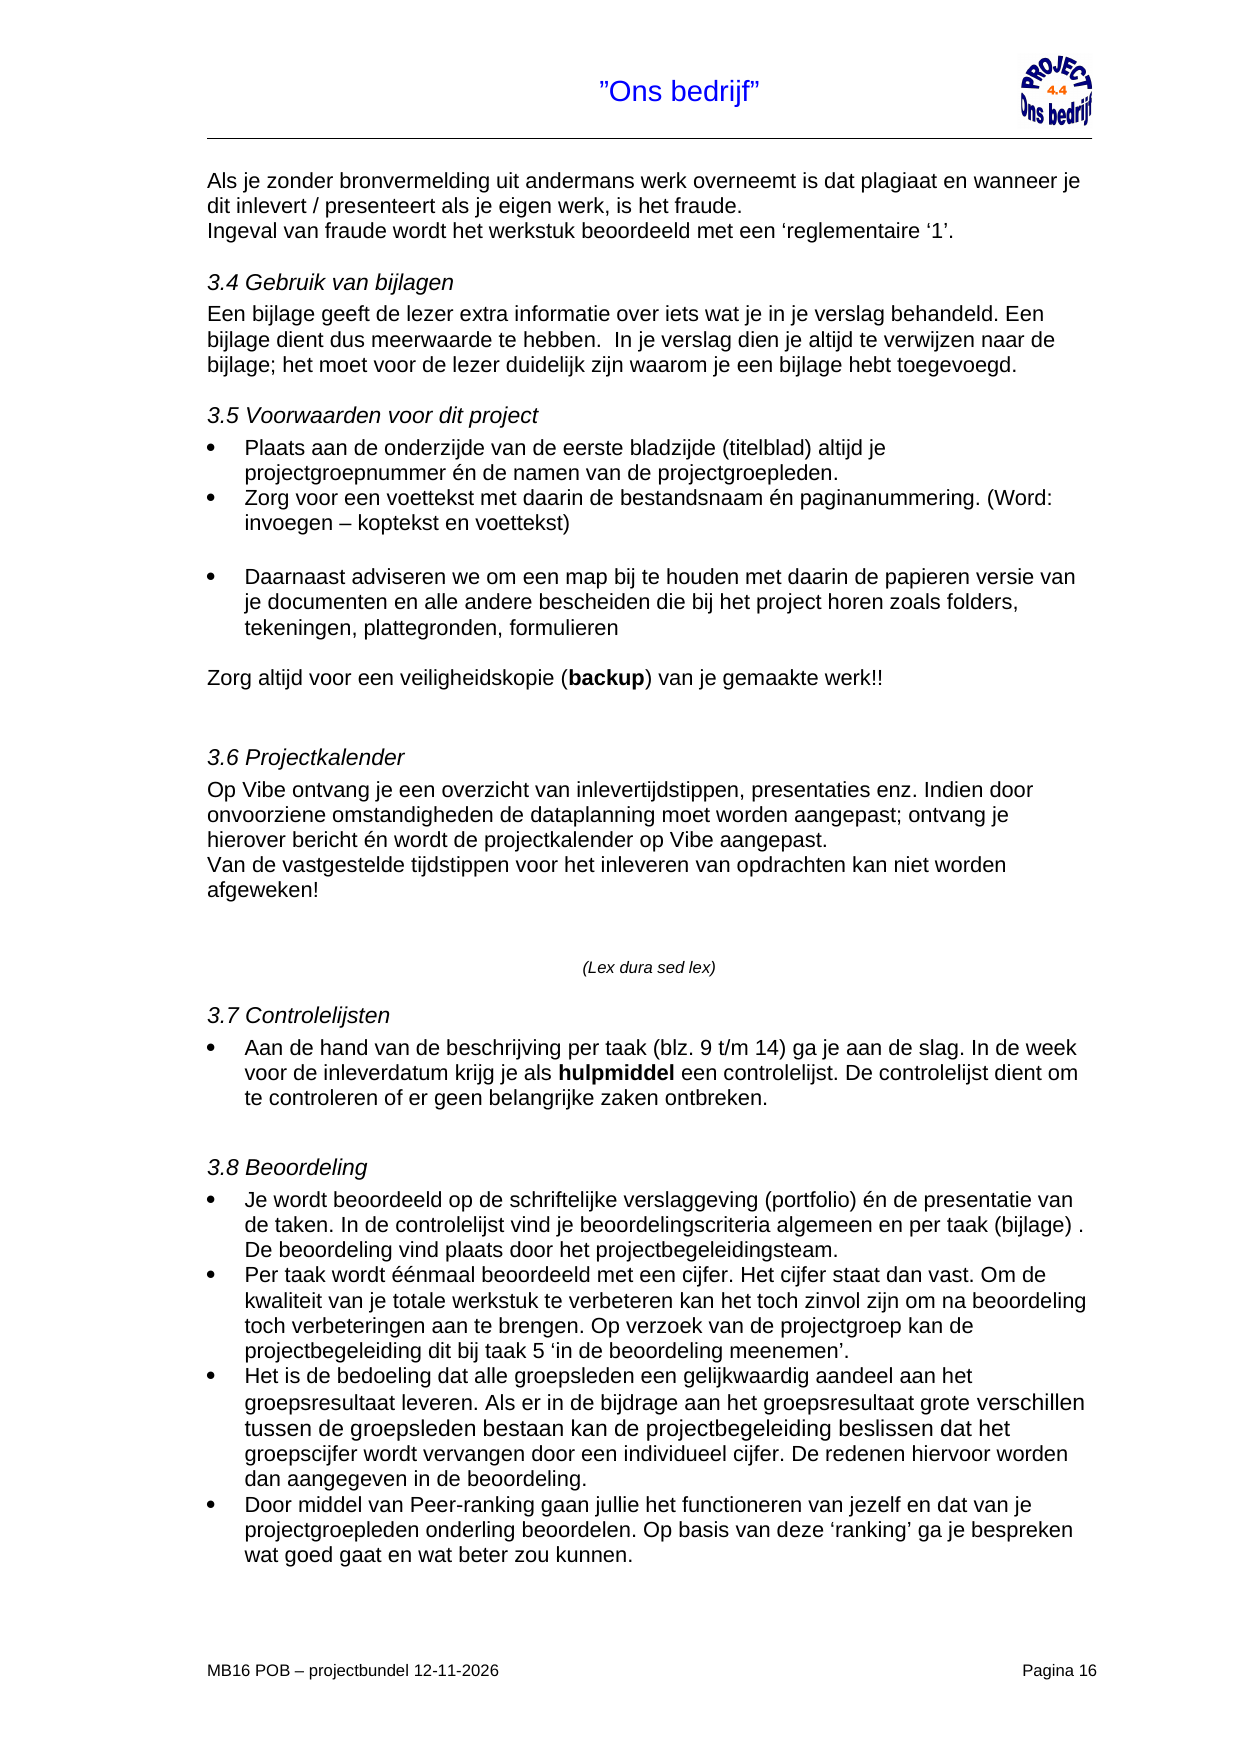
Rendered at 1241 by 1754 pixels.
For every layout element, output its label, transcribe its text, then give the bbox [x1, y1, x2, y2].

subtitle 3.4 Gebruik van bijlagen [207, 269, 1092, 295]
list Plaats aan de onderzijde van de eerste bladzijde (titelblad) altijd je projectgroepnummer én de namen van de projectgroepleden. [207, 434, 1092, 485]
text Zorg altijd voor een veiligheidskopie (backup) van je gemaakte werk!! [207, 665, 1092, 690]
list Door middel van Peer-ranking gaan jullie het functioneren van jezelf en dat van je projectgroepleden onderling beoordelen. Op basis van deze ‘ranking’ ga je bespreken wat goed gaat en wat beter zou kunnen. [207, 1492, 1092, 1567]
list Het is de bedoeling dat alle groepsleden een gelijkwaardig aandeel aan het groepsresultaat leveren. Als er in de bijdrage aan het groepsresultaat grote verschillen tussen de groepsleden bestaan kan de projectbegeleiding beslissen dat het groepscijfer wordt vervangen door een individueel cijfer. De redenen hiervoor worden dan aangegeven in de beoordeling. [207, 1363, 1092, 1492]
text (Lex dura sed lex) [207, 958, 1092, 977]
subtitle 3.5 Voorwaarden voor dit project [207, 402, 1092, 428]
subtitle 3.6 Projectkalender [207, 744, 1092, 770]
subtitle 3.7 Controlelijsten [207, 1002, 1092, 1028]
subtitle 3.8 Beoordeling [207, 1154, 1092, 1181]
text Een bijlage geeft de lezer extra informatie over iets wat je in je verslag behandeld. Een bijlage dient dus meerwaarde te hebben. In je verslag dien je altijd te verwijzen naar de bijlage; het moet voor de lezer duidelijk zijn waarom je een bijlage hebt toegevoegd. [207, 301, 1092, 377]
text Op Vibe ontvang je een overzicht van inlevertijdstippen, presentaties enz. Indien door onvoorziene omstandigheden de dataplanning moet worden aangepast; ontvang je hierover bericht én wordt de projectkalender op Vibe aangepast. [207, 776, 1092, 852]
list Daarnaast adviseren we om een map bij te houden met daarin de papieren versie van je documenten en alle andere bescheiden die bij het project horen zoals folders, tekeningen, plattegronden, formulieren [207, 564, 1092, 640]
list Je wordt beoordeeld op de schriftelijke verslaggeving (portfolio) én de presentatie van de taken. In de controlelijst vind je beoordelingscriteria algemeen en per taak (bijlage) . De beoordeling vind plaats door het projectbegeleidingsteam. [207, 1187, 1092, 1262]
text Ingeval van fraude wordt het werkstuk beoordeeld met een ‘reglementaire ‘1’. [207, 218, 1092, 244]
list Aan de hand van de beschrijving per taak (blz. 9 t/m 14) ga je aan de slag. In de week voor de inleverdatum krijg je als hulpmiddel een controlelijst. De controlelijst dient om te controleren of er geen belangrijke zaken ontbreken. [207, 1034, 1092, 1110]
text Van de vastgestelde tijdstippen voor het inleveren van opdrachten kan niet worden afgeweken! [207, 852, 1092, 931]
text Als je zonder bronvermelding uit andermans werk overneemt is dat plagiaat en wanneer je dit inlevert / presenteert als je eigen werk, is het fraude. [207, 168, 1092, 218]
picture [1017, 53, 1093, 128]
list Zorg voor een voettekst met daarin de bestandsnaam én paginanummering. (Word: invoegen – koptekst en voettekst) [207, 485, 1092, 564]
list Per taak wordt éénmaal beoordeeld met een cijfer. Het cijfer staat dan vast. Om de kwaliteit van je totale werkstuk te verbeteren kan het toch zinvol zijn om na beoordeling toch verbeteringen aan te brengen. Op verzoek van de projectgroep kan de projectbegeleiding dit bij taak 5 ‘in de beoordeling meenemen’. [207, 1262, 1092, 1363]
